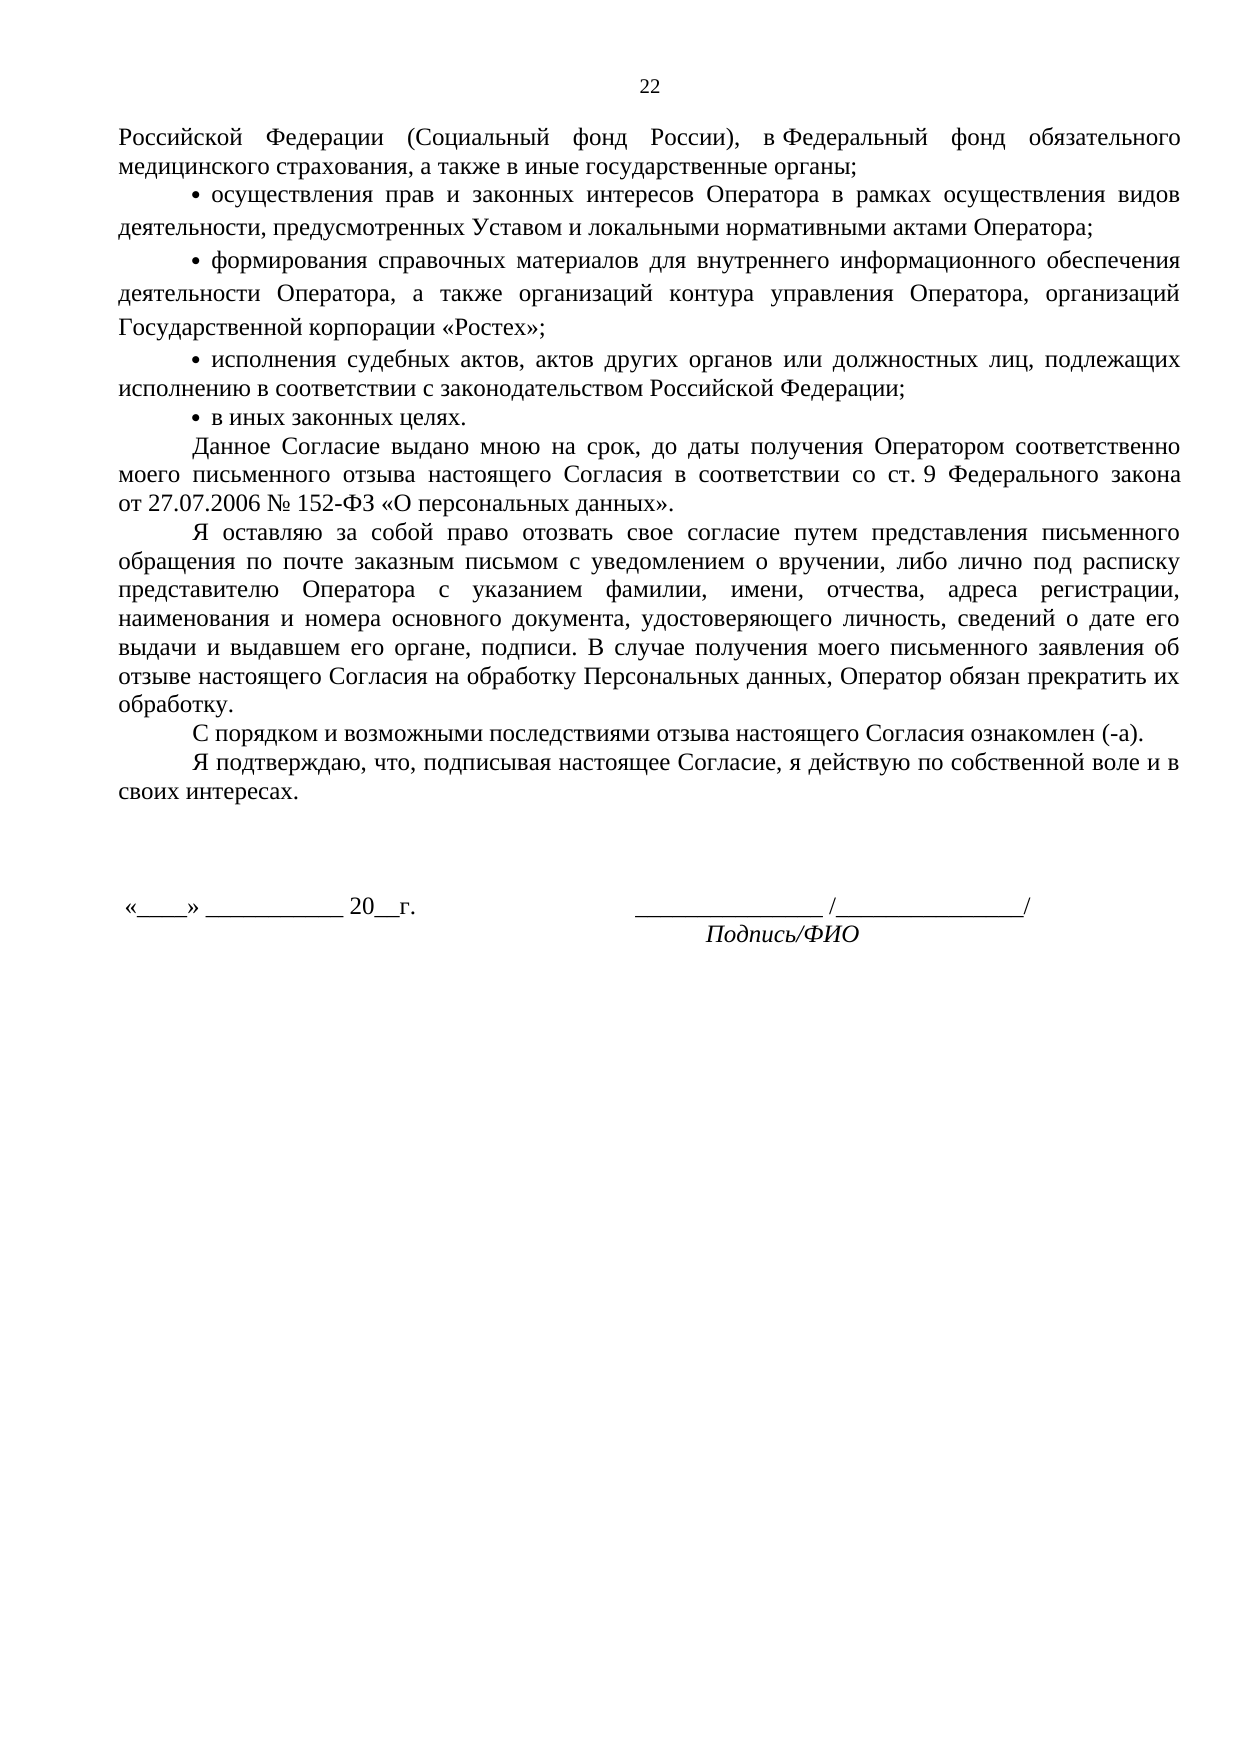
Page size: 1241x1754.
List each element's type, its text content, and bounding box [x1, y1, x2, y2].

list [118, 122, 1181, 179]
list формирования справочных материалов для внутреннего информационного обеспечения деятельности Оператора, а также организаций контура управления Оператора, организаций Государственной корпорации «Ростех»; [118, 246, 1181, 340]
list осуществления прав и законных интересов Оператора в рамках осуществления видов деятельности, предусмотренных Уставом и локальными нормативными актами Оператора; [118, 179, 1181, 241]
list в иных законных целях. [118, 402, 1181, 431]
text С порядком и возможными последствиями отзыва настоящего Согласия ознакомлен (-а). [118, 718, 1181, 747]
text Я подтверждаю, что, подписывая настоящее Согласие, я действую по собственной воле и в своих интересах. [118, 747, 1181, 804]
text Я оставляю за собой право отозвать свое согласие путем представления письменного обращения по почте заказным письмом с уведомлением о вручении, либо лично под расписку представителю Оператора с указанием фамилии, имени, отчества, адреса регистрации, наименования и номера основного документа, удостоверяющего личность, сведений о дате его выдачи и выдавшем его органе, подписи. В случае получения моего письменного заявления об отзыве настоящего Согласия на обработку Персональных данных, Оператор обязан прекратить их обработку. [118, 517, 1181, 718]
text Данное Согласие выдано мною на срок, до даты получения Оператором соответственно моего письменного отзыва настоящего Согласия в соответствии со ст. 9 Федерального закона от 27.07.2006 № 152-ФЗ «О персональных данных». [118, 431, 1181, 517]
list исполнения судебных актов, актов других органов или должностных лиц, подлежащих исполнению в соответствии с законодательством Российской Федерации; [118, 344, 1181, 402]
text «____» ___________ 20__г. _______________ /_______________/ [118, 891, 1181, 919]
text Подпись/ФИО [118, 919, 1181, 948]
